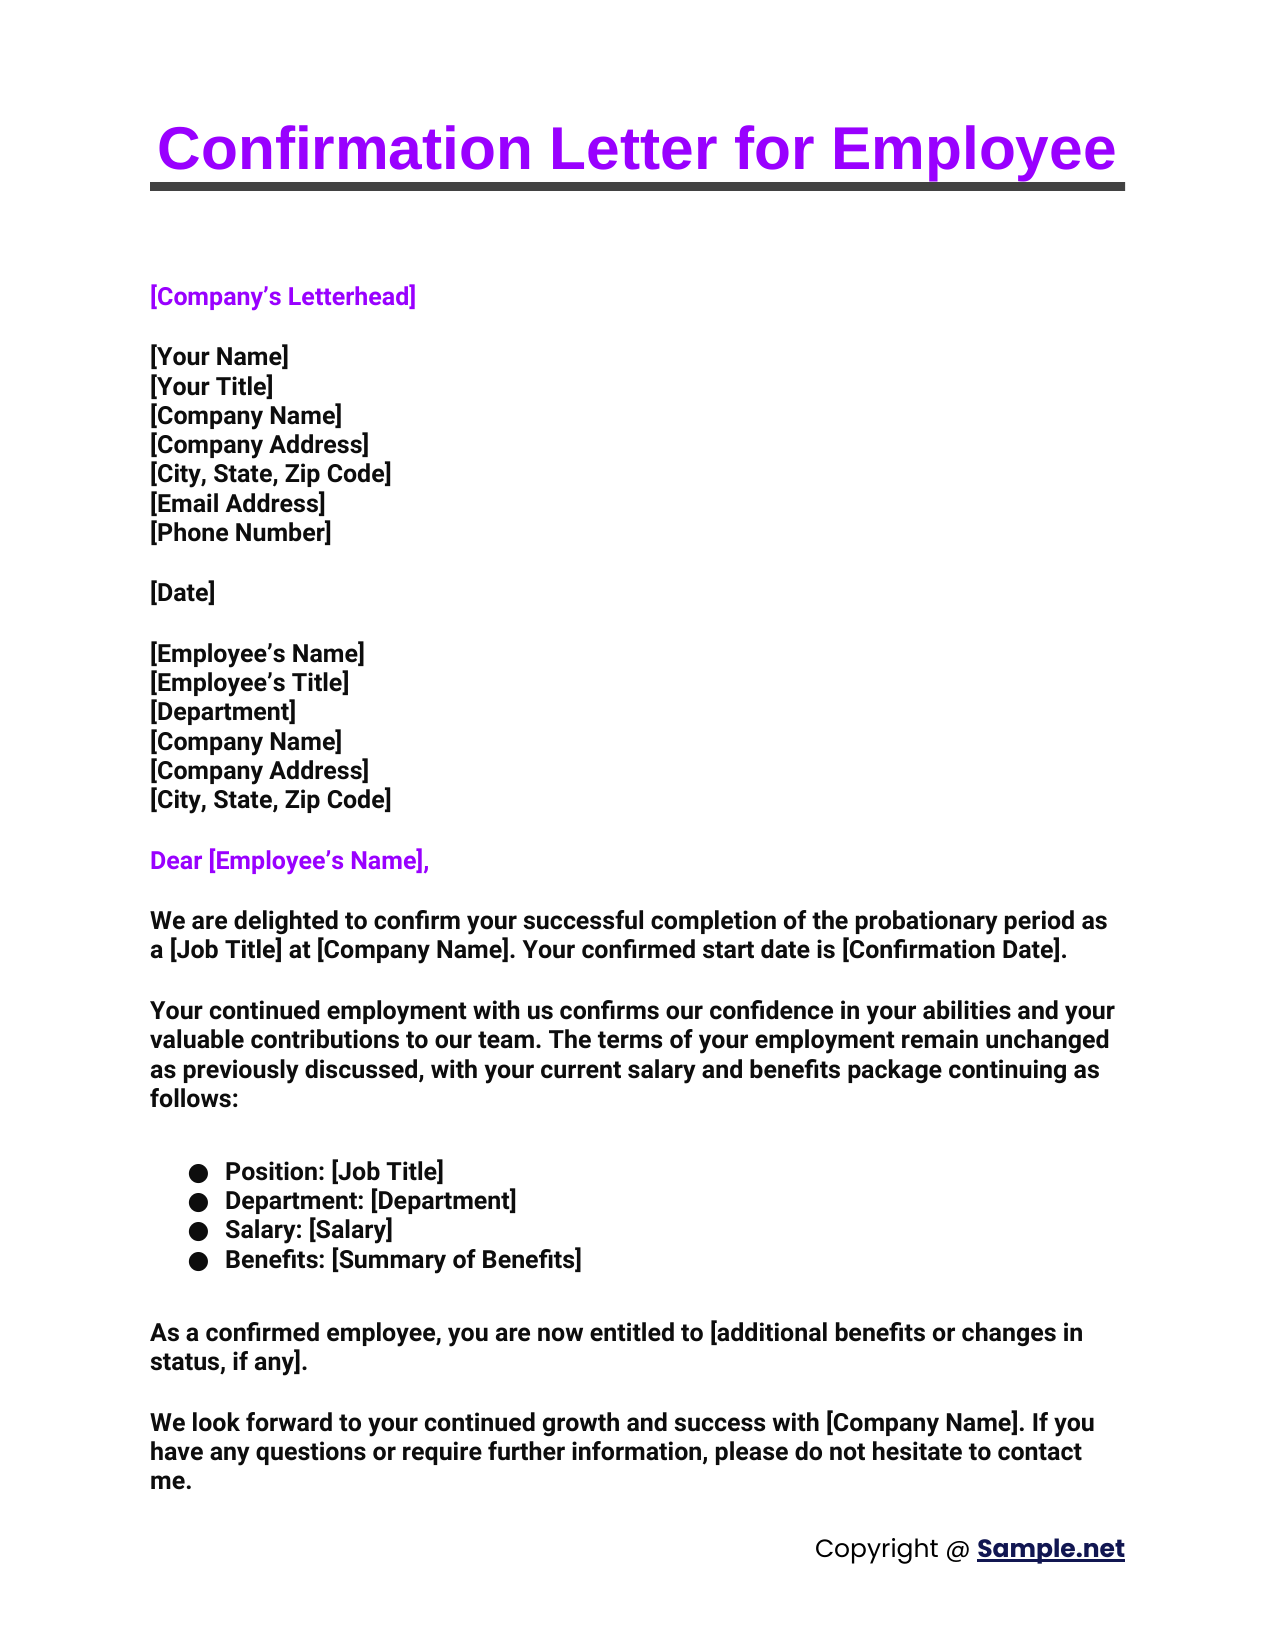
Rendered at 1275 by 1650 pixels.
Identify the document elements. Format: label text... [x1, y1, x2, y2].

text Your continued employment with us confirms our confidence in your abilities and your valuable contributions to our team. The terms of your employment remain unchanged as previously discussed, with your current salary and benefits package continuing as follows: [150, 996, 1125, 1113]
text [Your Name] [Your Title] [Company Name] [Company Address] [City, State, Zip Code] [Email Address] [Phone Number] [150, 342, 1125, 547]
text Dear [Employee’s Name], [150, 846, 1125, 875]
list Benefits: [Summary of Benefits] [187, 1245, 1125, 1274]
title Confirmation Letter for Employee [150, 112, 1125, 182]
text We look forward to your continued growth and success with [Company Name]. If you have any questions or require further information, please do not hesitate to contact me. [150, 1408, 1125, 1496]
list Position: [Job Title] [187, 1157, 1125, 1186]
list Department: [Department] [187, 1186, 1125, 1216]
text [Date] [150, 578, 1125, 608]
list Salary: [Salary] [187, 1216, 1125, 1245]
text As a confirmed employee, you are now entitled to [additional benefits or changes in status, if any]. [150, 1318, 1125, 1376]
text [Employee’s Name] [Employee’s Title] [Department] [Company Name] [Company Address] [City, State, Zip Code] [150, 639, 1125, 815]
text We are delighted to confirm your successful completion of the probationary period as a [Job Title] at [Company Name]. Your confirmed start date is [Confirmation Date]. [150, 906, 1125, 965]
text [Company’s Letterhead] [150, 282, 1125, 311]
picture [150, 182, 1125, 191]
